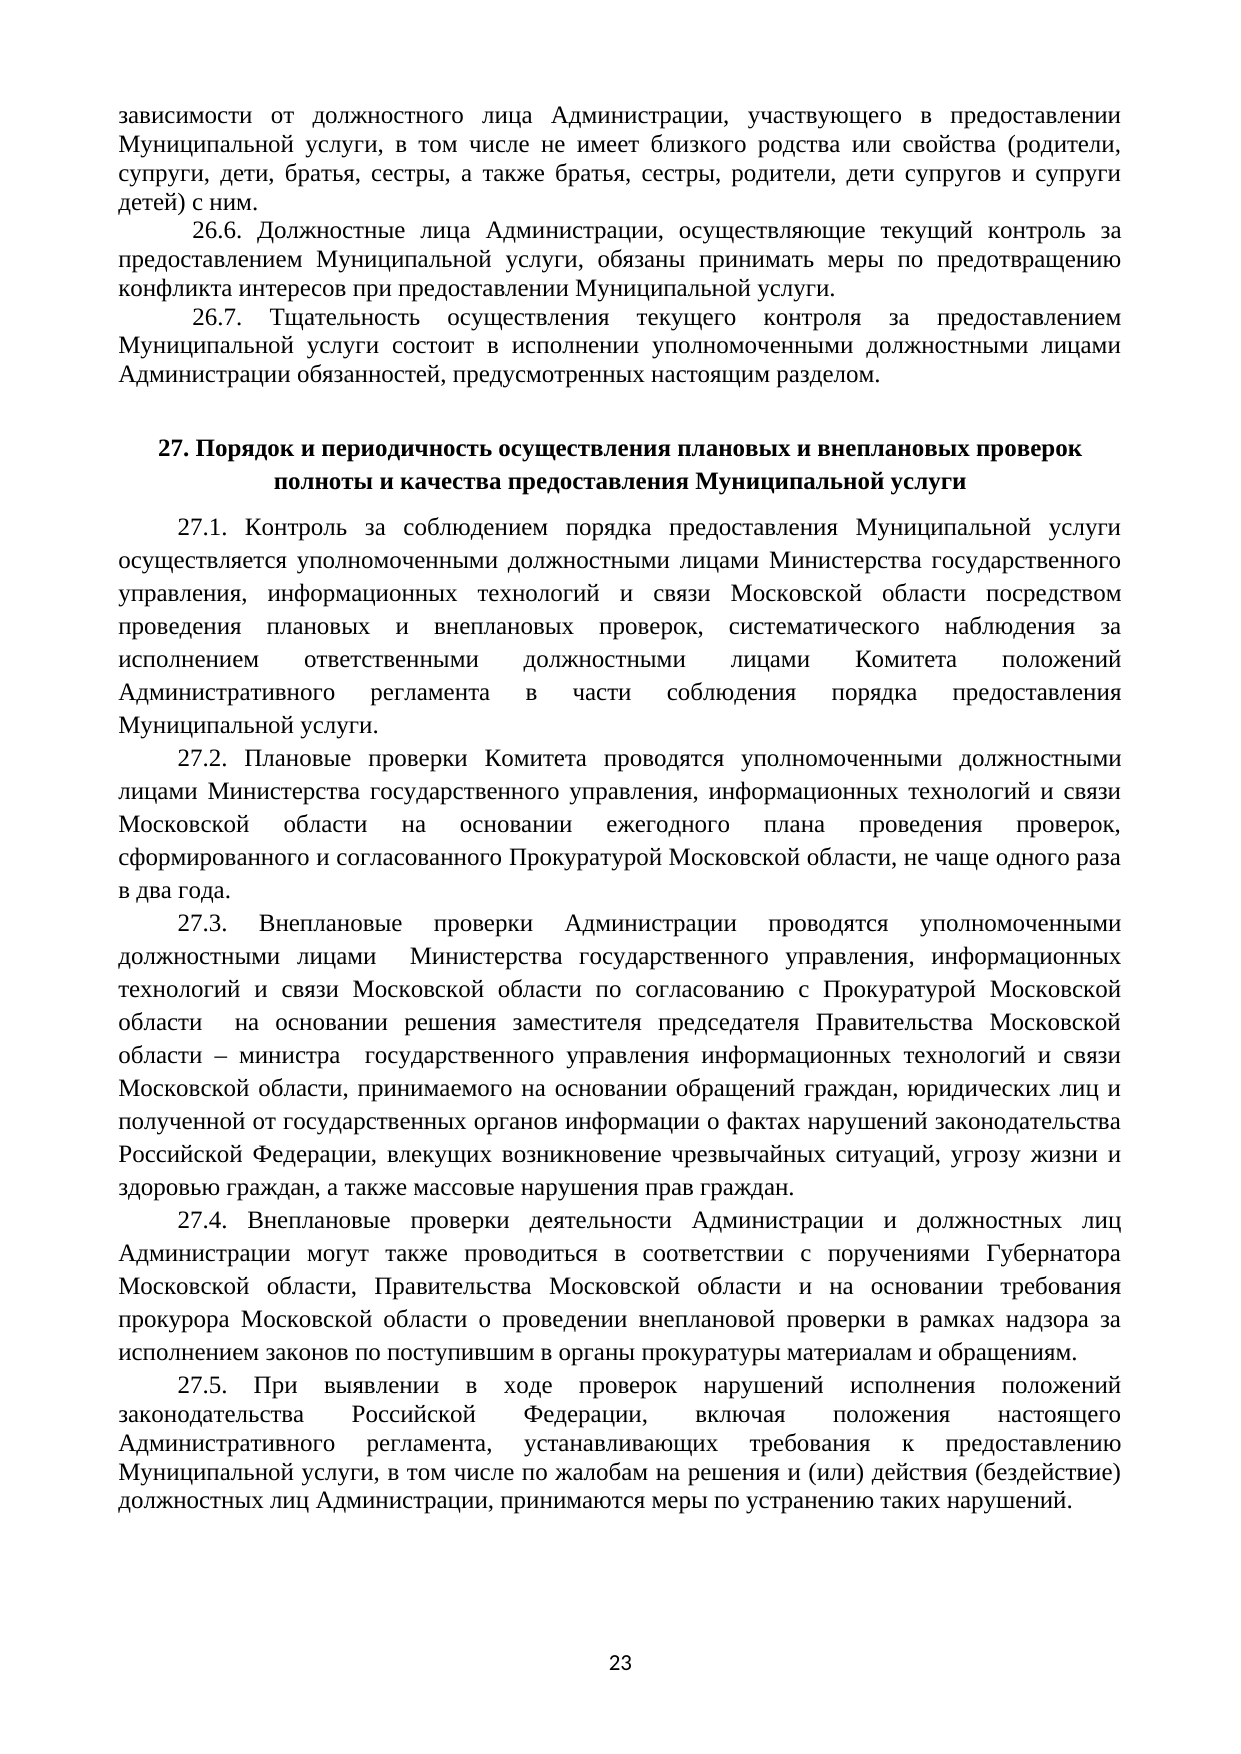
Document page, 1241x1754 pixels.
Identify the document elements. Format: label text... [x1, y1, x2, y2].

text 27.3. Внеплановые проверки Администрации проводятся уполномоченными должностными лицами Министерства государственного управления, информационных технологий и связи Московской области по согласованию с Прокуратурой Московской области на основании решения заместителя председателя Правительства Московской области – министра государственного управления информационных технологий и связи Московской области, принимаемого на основании обращений граждан, юридических лиц и полученной от государственных органов информации о фактах нарушений законодательства Российской Федерации, влекущих возникновение чрезвычайных ситуаций, угрозу жизни и здоровью граждан, а также массовые нарушения прав граждан. [118, 908, 1122, 1201]
text 27.1. Контроль за соблюдением порядка предоставления Муниципальной услуги осуществляется уполномоченными должностными лицами Министерства государственного управления, информационных технологий и связи Московской области посредством проведения плановых и внеплановых проверок, систематического наблюдения за исполнением ответственными должностными лицами Комитета положений Административного регламента в части соблюдения порядка предоставления Муниципальной услуги. [118, 512, 1122, 739]
subtitle 27. Порядок и периодичность осуществления плановых и внеплановых проверок полноты и качества предоставления Муниципальной услуги [118, 433, 1122, 495]
text 26.6. Должностные лица Администрации, осуществляющие текущий контроль за предоставлением Муниципальной услуги, обязаны принимать меры по предотвращению конфликта интересов при предоставлении Муниципальной услуги. [118, 215, 1122, 302]
text 26.7. Тщательность осуществления текущего контроля за предоставлением Муниципальной услуги состоит в исполнении уполномоченными должностными лицами Администрации обязанностей, предусмотренных настоящим разделом. [118, 302, 1122, 388]
text 27.5. При выявлении в ходе проверок нарушений исполнения положений законодательства Российской Федерации, включая положения настоящего Административного регламента, устанавливающих требования к предоставлению Муниципальной услуги, в том числе по жалобам на решения и (или) действия (бездействие) должностных лиц Администрации, принимаются меры по устранению таких нарушений. [118, 1370, 1122, 1514]
text 27.4. Внеплановые проверки деятельности Администрации и должностных лиц Администрации могут также проводиться в соответствии с поручениями Губернатора Московской области, Правительства Московской области и на основании требования прокурора Московской области о проведении внеплановой проверки в рамках надзора за исполнением законов по поступившим в органы прокуратуры материалам и обращениям. [118, 1205, 1122, 1366]
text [118, 100, 1122, 215]
text 27.2. Плановые проверки Комитета проводятся уполномоченными должностными лицами Министерства государственного управления, информационных технологий и связи Московской области на основании ежегодного плана проведения проверок, сформированного и согласованного Прокуратурой Московской области, не чаще одного раза в два года. [118, 743, 1122, 904]
